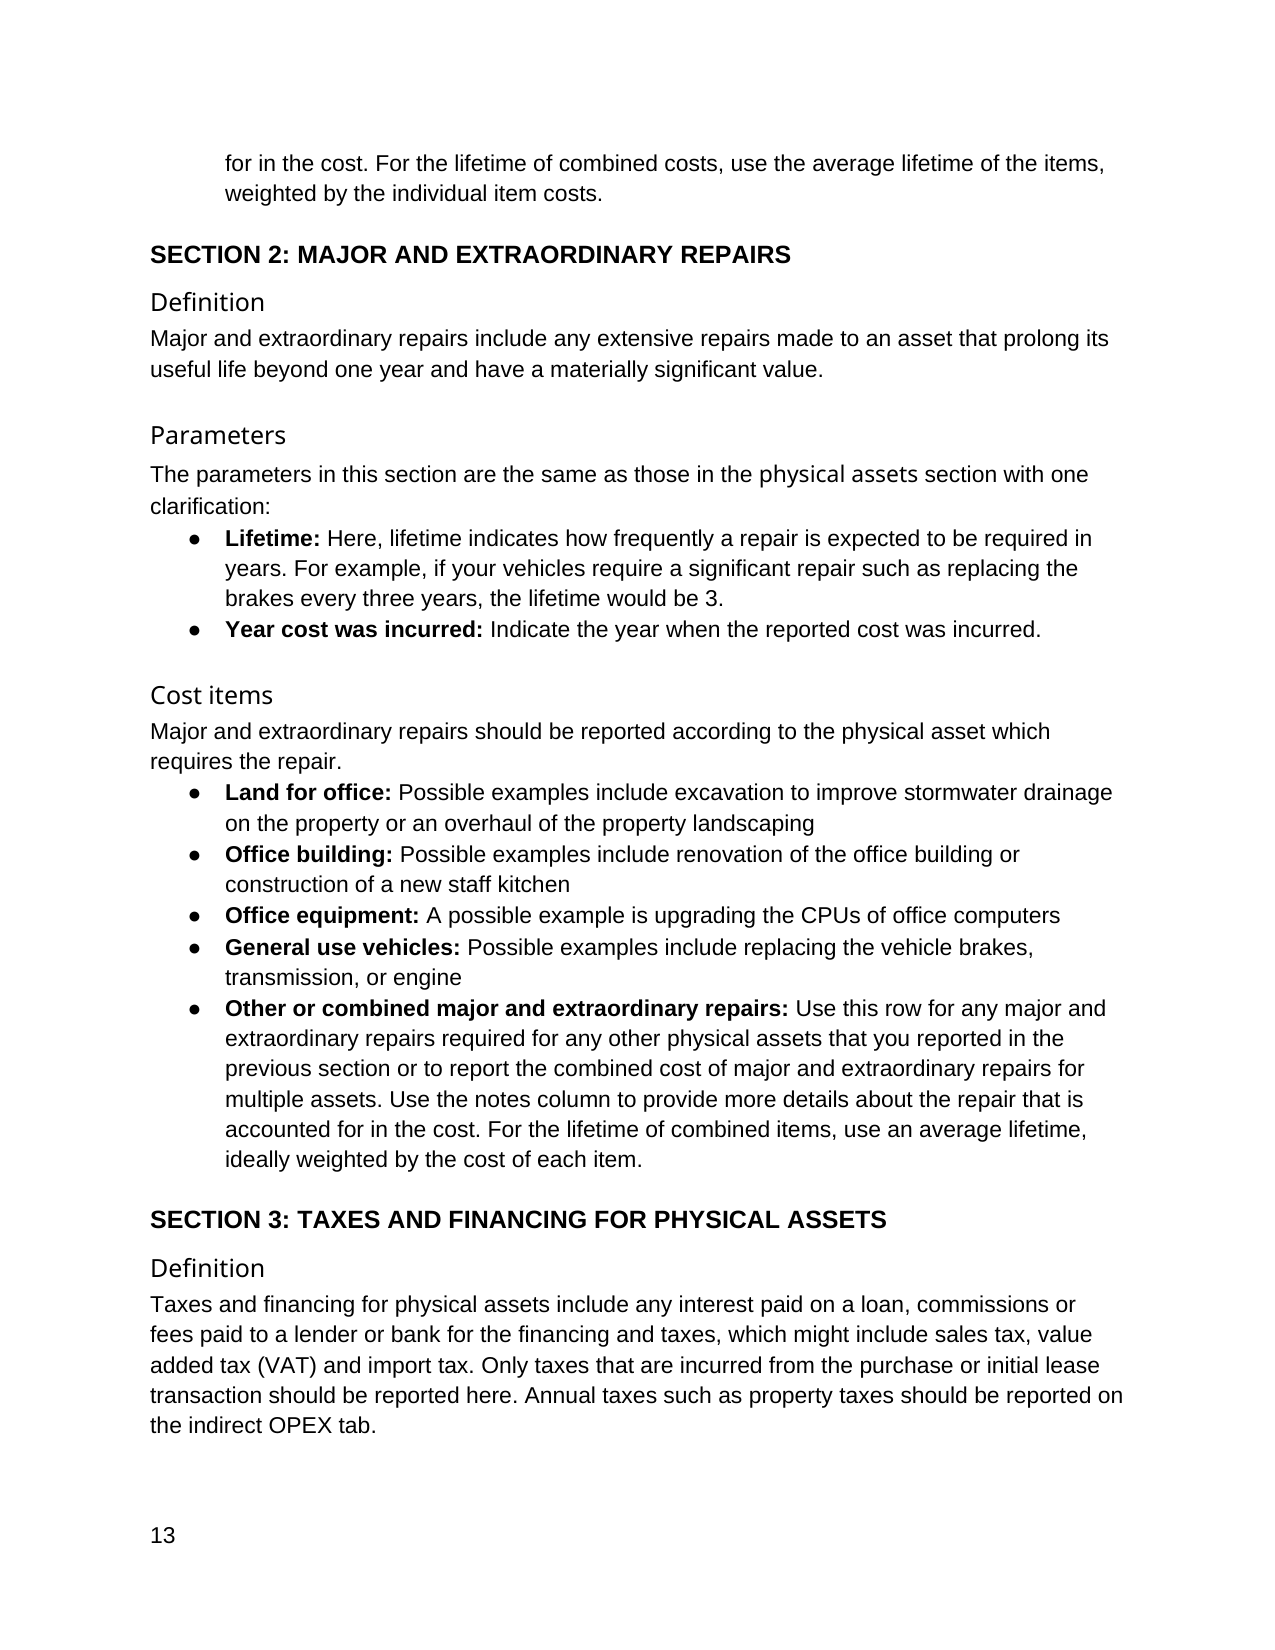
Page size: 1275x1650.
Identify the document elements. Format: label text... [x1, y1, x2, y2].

list Office building: Possible examples include renovation of the office building or construction of a new staff kitchen [187, 841, 1125, 897]
list Year cost was incurred: Indicate the year when the reported cost was incurred. [187, 616, 1125, 643]
subtitle Cost items [150, 678, 1125, 712]
subtitle Parameters [150, 418, 1125, 452]
list Other or combined major and extraordinary repairs: Use this row for any major and extraordinary repairs required for any other physical assets that you reported in the previous section or to report the combined cost of major and extraordinary repairs for multiple assets. Use the notes column to provide more details about the repair that is accounted for in the cost. For the lifetime of combined items, use an average lifetime, ideally weighted by the cost of each item. [187, 995, 1125, 1172]
list Land for office: Possible examples include excavation to improve stormwater drainage on the property or an overhaul of the property landscaping [187, 779, 1125, 836]
text Major and extraordinary repairs should be reported according to the physical asset which requires the repair. [150, 718, 1125, 774]
subtitle Definition [150, 285, 1125, 319]
list General use vehicles: Possible examples include replacing the vehicle brakes, transmission, or engine [187, 933, 1125, 990]
subtitle Definition [150, 1251, 1125, 1285]
list Office equipment: A possible example is upgrading the CPUs of office computers [187, 902, 1125, 929]
subtitle SECTION 3: TAXES AND FINANCING FOR PHYSICAL ASSETS [150, 1205, 1125, 1234]
text Taxes and financing for physical assets include any interest paid on a loan, commissions or fees paid to a lender or bank for the financing and taxes, which might include sales tax, value added tax (VAT) and import tax. Only taxes that are incurred from the purchase or initial lease transaction should be reported here. Annual taxes such as property taxes should be reported on the indirect OPEX tab. [150, 1291, 1125, 1438]
text Major and extraordinary repairs include any extensive repairs made to an asset that prolong its useful life beyond one year and have a materially significant value. [150, 325, 1125, 382]
list Lifetime: Here, lifetime indicates how frequently a repair is expected to be required in years. For example, if your vehicles require a significant repair such as replacing the brakes every three years, the lifetime would be 3. [187, 524, 1125, 611]
subtitle SECTION 2: MAJOR AND EXTRAORDINARY REPAIRS [150, 239, 1125, 268]
text The parameters in this section are the same as those in the physical assets section with one clarification: [150, 458, 1125, 520]
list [187, 150, 1125, 207]
